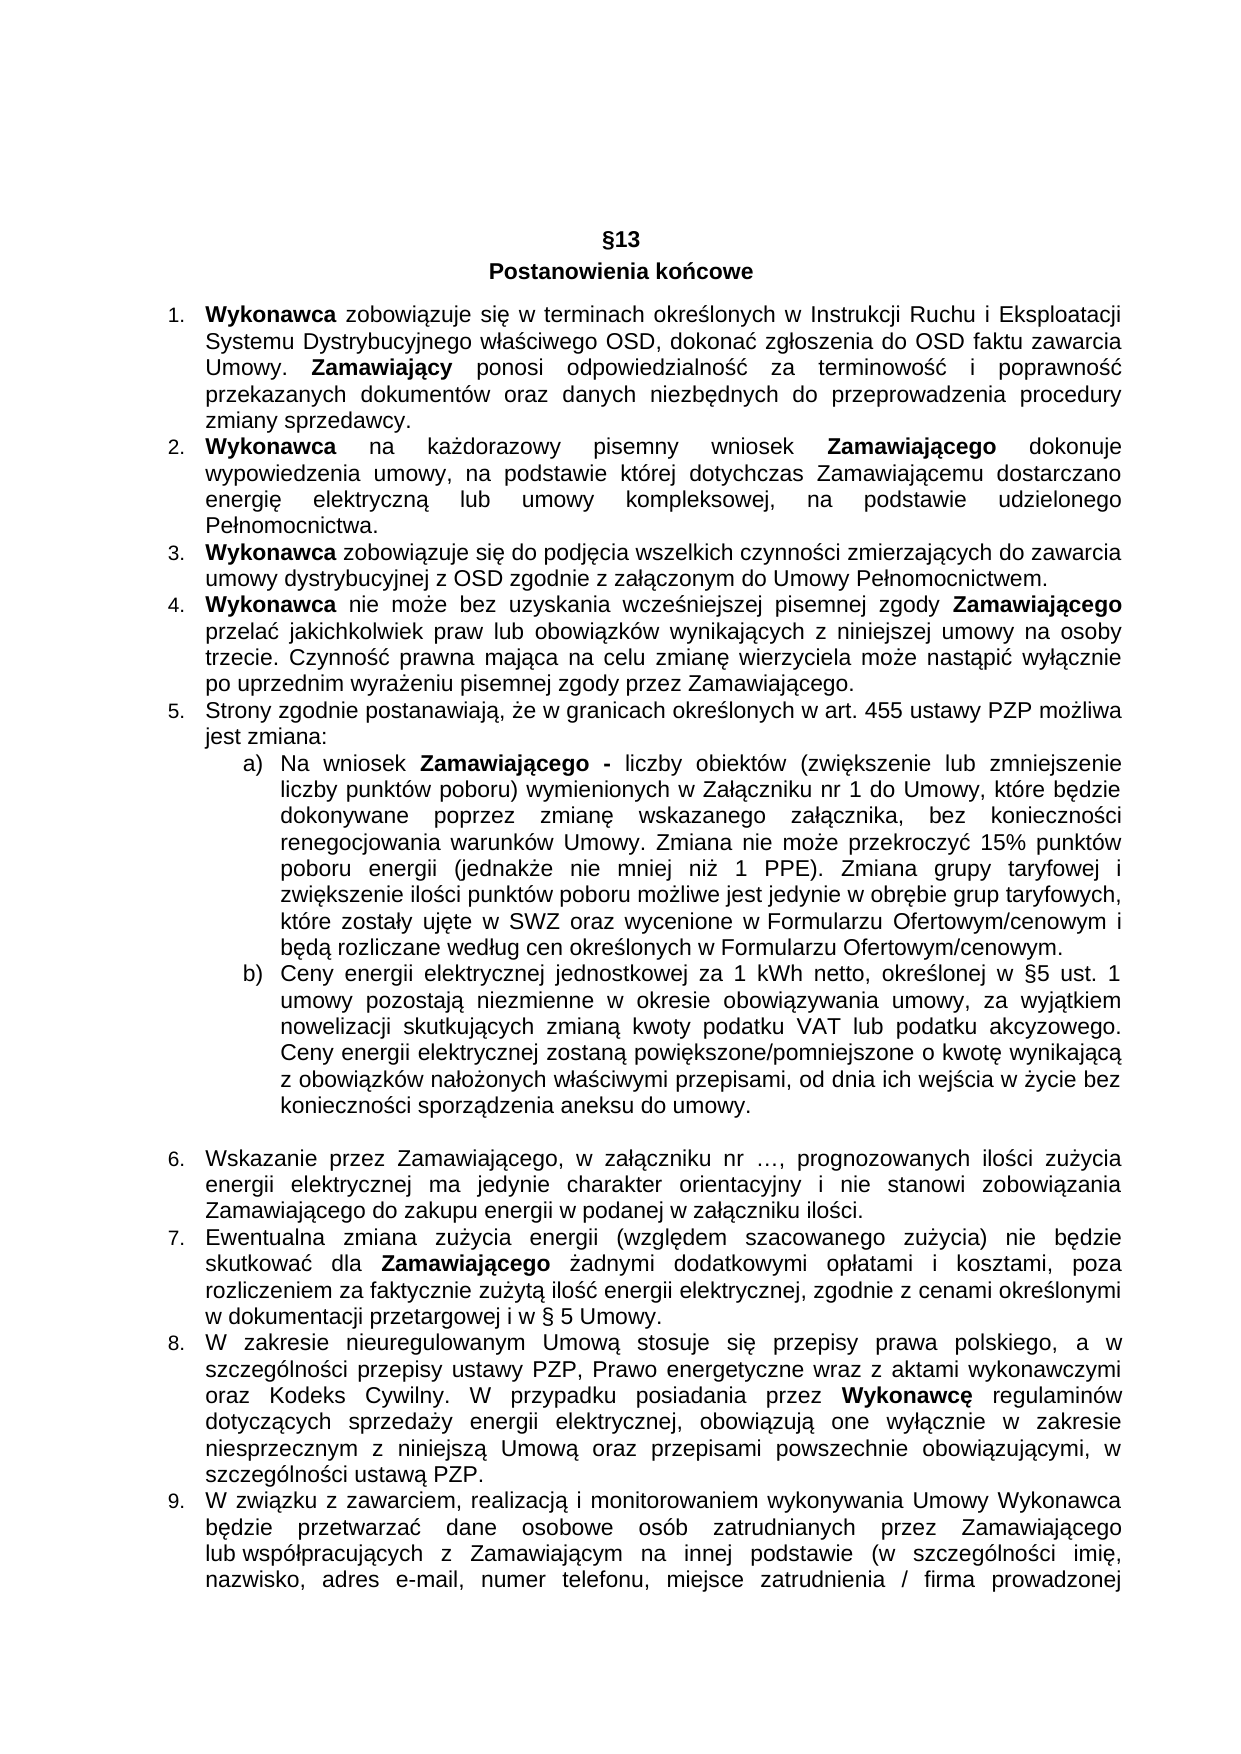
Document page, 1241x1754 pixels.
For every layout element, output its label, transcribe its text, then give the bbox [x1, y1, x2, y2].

list W zakresie nieuregulowanym Umową stosuje się przepisy prawa polskiego, a w szczególności przepisy ustawy PZP, Prawo energetyczne wraz z aktami wykonawczymi oraz Kodeks Cywilny. W przypadku posiadania przez Wykonawcę regulaminów dotyczących sprzedaży energii elektrycznej, obowiązują one wyłącznie w zakresie niesprzecznym z niniejszą Umową oraz przepisami powszechnie obowiązującymi, w szczególności ustawą PZP. [168, 1329, 1122, 1487]
text §13 [301, 226, 940, 253]
text Postanowienia końcowe [301, 258, 940, 284]
list Wykonawca nie może bez uzyskania wcześniejszej pisemnej zgody Zamawiającego przelać jakichkolwiek praw lub obowiązków wynikających z niniejszej umowy na osoby trzecie. Czynność prawna mająca na celu zmianę wierzyciela może nastąpić wyłącznie po uprzednim wyrażeniu pisemnej zgody przez Zamawiającego. [168, 591, 1122, 697]
list Strony zgodnie postanawiają, że w granicach określonych w art. 455 ustawy PZP możliwa jest zmiana: [168, 697, 1122, 749]
list Ewentualna zmiana zużycia energii (względem szacowanego zużycia) nie będzie skutkować dla Zamawiającego żadnymi dodatkowymi opłatami i kosztami, poza rozliczeniem za faktycznie zużytą ilość energii elektrycznej, zgodnie z cenami określonymi w dokumentacji przetargowej i w § 5 Umowy. [168, 1224, 1122, 1329]
list Wykonawca zobowiązuje się w terminach określonych w Instrukcji Ruchu i Eksploatacji Systemu Dystrybucyjnego właściwego OSD, dokonać zgłoszenia do OSD faktu zawarcia Umowy. Zamawiający ponosi odpowiedzialność za terminowość i poprawność przekazanych dokumentów oraz danych niezbędnych do przeprowadzenia procedury zmiany sprzedawcy. [168, 301, 1122, 433]
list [168, 1487, 1122, 1593]
list Wykonawca zobowiązuje się do podjęcia wszelkich czynności zmierzających do zawarcia umowy dystrybucyjnej z OSD zgodnie z załączonym do Umowy Pełnomocnictwem. [168, 539, 1122, 591]
list Na wniosek Zamawiającego - liczby obiektów (zwiększenie lub zmniejszenie liczby punktów poboru) wymienionych w Załączniku nr 1 do Umowy, które będzie dokonywane poprzez zmianę wskazanego załącznika, bez konieczności renegocjowania warunków Umowy. Zmiana nie może przekroczyć 15% punktów poboru energii (jednakże nie mniej niż 1 PPE). Zmiana grupy taryfowej i zwiększenie ilości punktów poboru możliwe jest jedynie w obrębie grup taryfowych, które zostały ujęte w SWZ oraz wycenione w Formularzu Ofertowym/cenowym i będą rozliczane według cen określonych w Formularzu Ofertowym/cenowym. [243, 749, 1122, 960]
list Ceny energii elektrycznej jednostkowej za 1 kWh netto, określonej w §5 ust. 1 umowy pozostają niezmienne w okresie obowiązywania umowy, za wyjątkiem nowelizacji skutkujących zmianą kwoty podatku VAT lub podatku akcyzowego. Ceny energii elektrycznej zostaną powiększone/pomniejszone o kwotę wynikającą z obowiązków nałożonych właściwymi przepisami, od dnia ich wejścia w życie bez konieczności sporządzenia aneksu do umowy. [243, 960, 1122, 1118]
list Wykonawca na każdorazowy pisemny wniosek Zamawiającego dokonuje wypowiedzenia umowy, na podstawie której dotychczas Zamawiającemu dostarczano energię elektryczną lub umowy kompleksowej, na podstawie udzielonego Pełnomocnictwa. [168, 433, 1122, 539]
list Wskazanie przez Zamawiającego, w załączniku nr …, prognozowanych ilości zużycia energii elektrycznej ma jedynie charakter orientacyjny i nie stanowi zobowiązania Zamawiającego do zakupu energii w podanej w załączniku ilości. [168, 1145, 1122, 1224]
